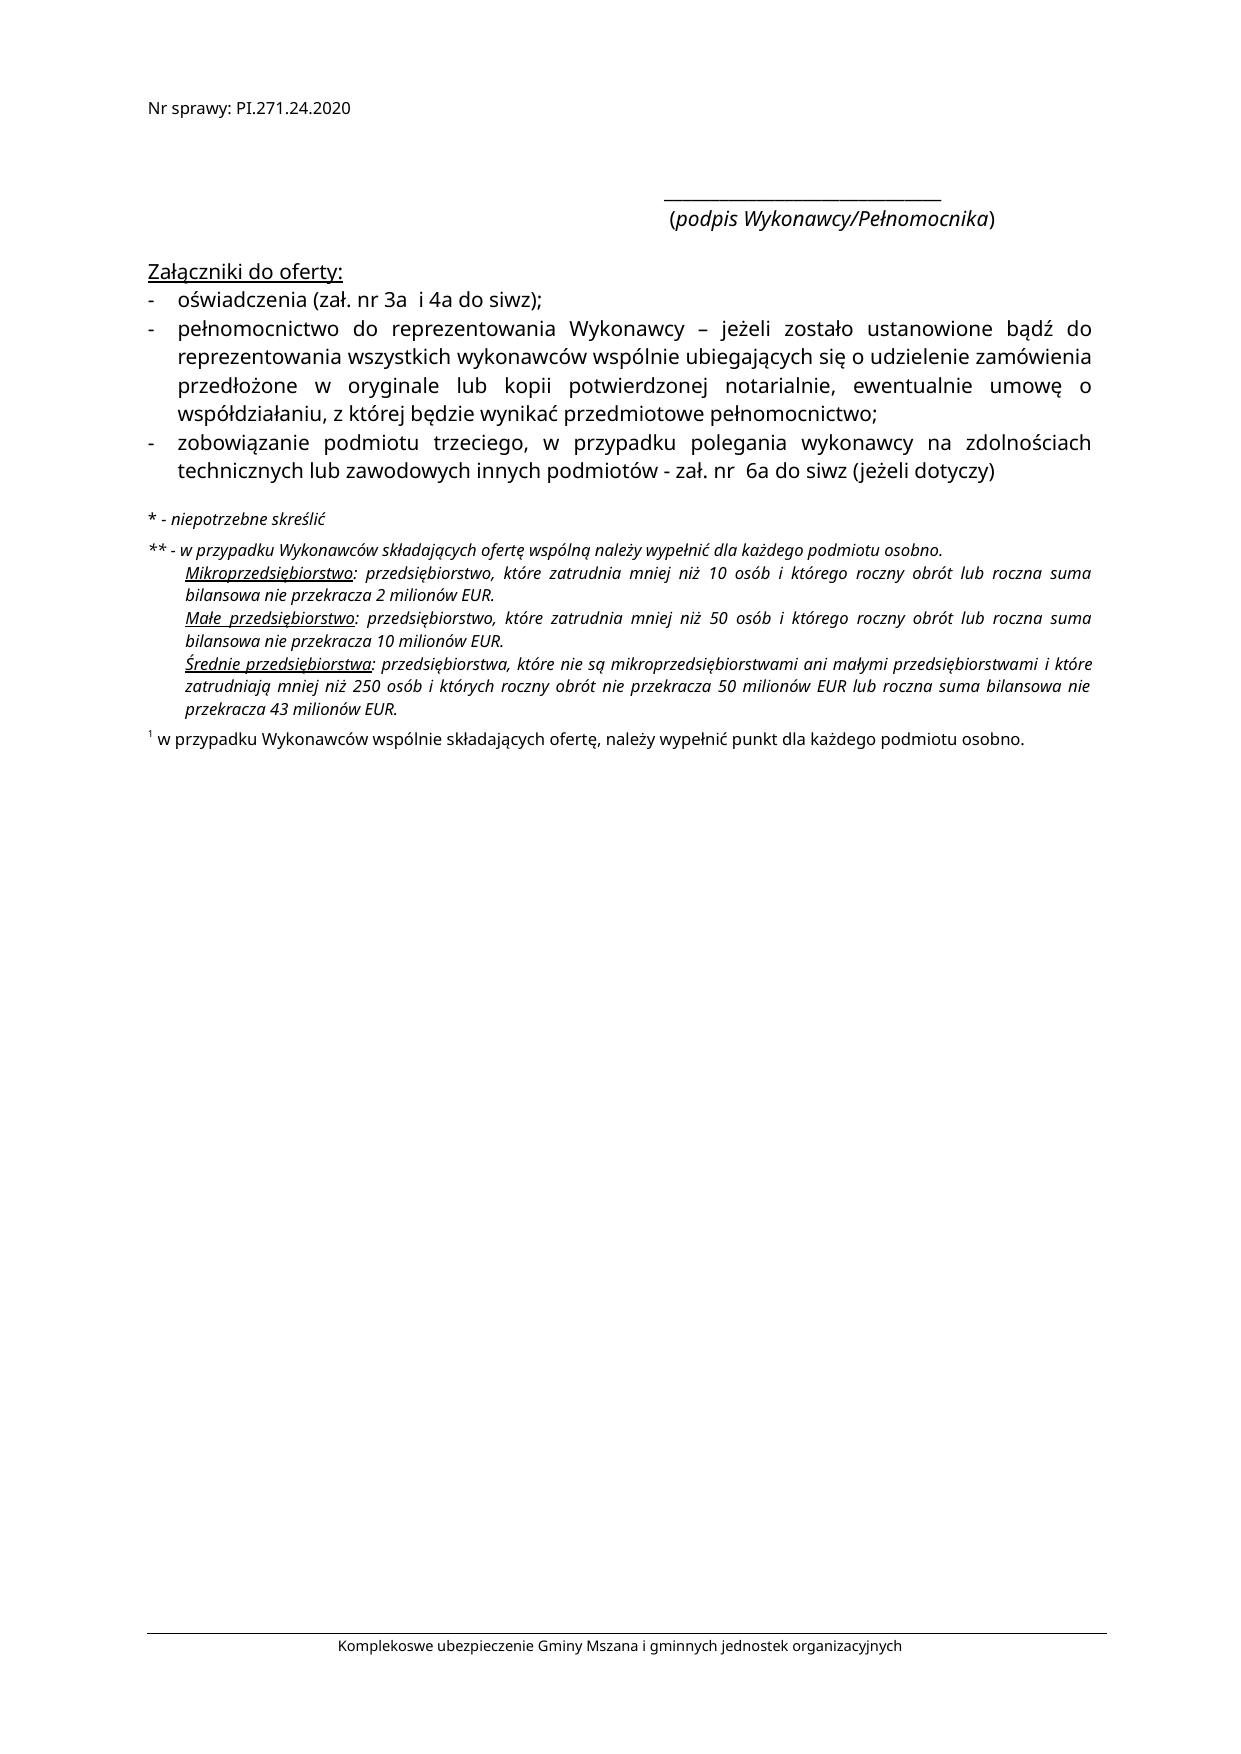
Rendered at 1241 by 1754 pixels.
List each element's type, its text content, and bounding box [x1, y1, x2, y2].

text (podpis Wykonawcy/Pełnomocnika) [148, 204, 1093, 233]
text Małe przedsiębiorstwo: przedsiębiorstwo, które zatrudnia mniej niż 50 osób i którego roczny obrót lub roczna suma bilansowa nie przekracza 10 milionów EUR. [185, 607, 1093, 652]
text Załączniki do oferty: [148, 257, 1093, 286]
text - zobowiązanie podmiotu trzeciego, w przypadku polegania wykonawcy na zdolnościach technicznych lub zawodowych innych podmiotów - zał. nr 6a do siwz (jeżeli dotyczy) [148, 428, 1093, 484]
text Średnie przedsiębiorstwa: przedsiębiorstwa, które nie są mikroprzedsiębiorstwami ani małymi przedsiębiorstwami i które zatrudniają mniej niż 250 osób i których roczny obrót nie przekracza 50 milionów EUR lub roczna suma bilansowa nie przekracza 43 milionów EUR. [185, 652, 1093, 720]
text 1 w przypadku Wykonawców wspólnie składających ofertę, należy wypełnić punkt dla każdego podmiotu osobno. [148, 727, 1093, 750]
text Mikroprzedsiębiorstwo: przedsiębiorstwo, które zatrudnia mniej niż 10 osób i którego roczny obrót lub roczna suma bilansowa nie przekracza 2 milionów EUR. [185, 561, 1093, 607]
text ______________________________ [148, 176, 1093, 204]
text * - niepotrzebne skreślić [148, 507, 1093, 530]
text ** - w przypadku Wykonawców składających ofertę wspólną należy wypełnić dla każdego podmiotu osobno. [148, 539, 1093, 561]
text - oświadczenia (zał. nr 3a i 4a do siwz); [148, 286, 1093, 314]
text - pełnomocnictwo do reprezentowania Wykonawcy – jeżeli zostało ustanowione bądź do reprezentowania wszystkich wykonawców wspólnie ubiegających się o udzielenie zamówienia przedłożone w oryginale lub kopii potwierdzonej notarialnie, ewentualnie umowę o współdziałaniu, z której będzie wynikać przedmiotowe pełnomocnictwo; [148, 314, 1093, 428]
